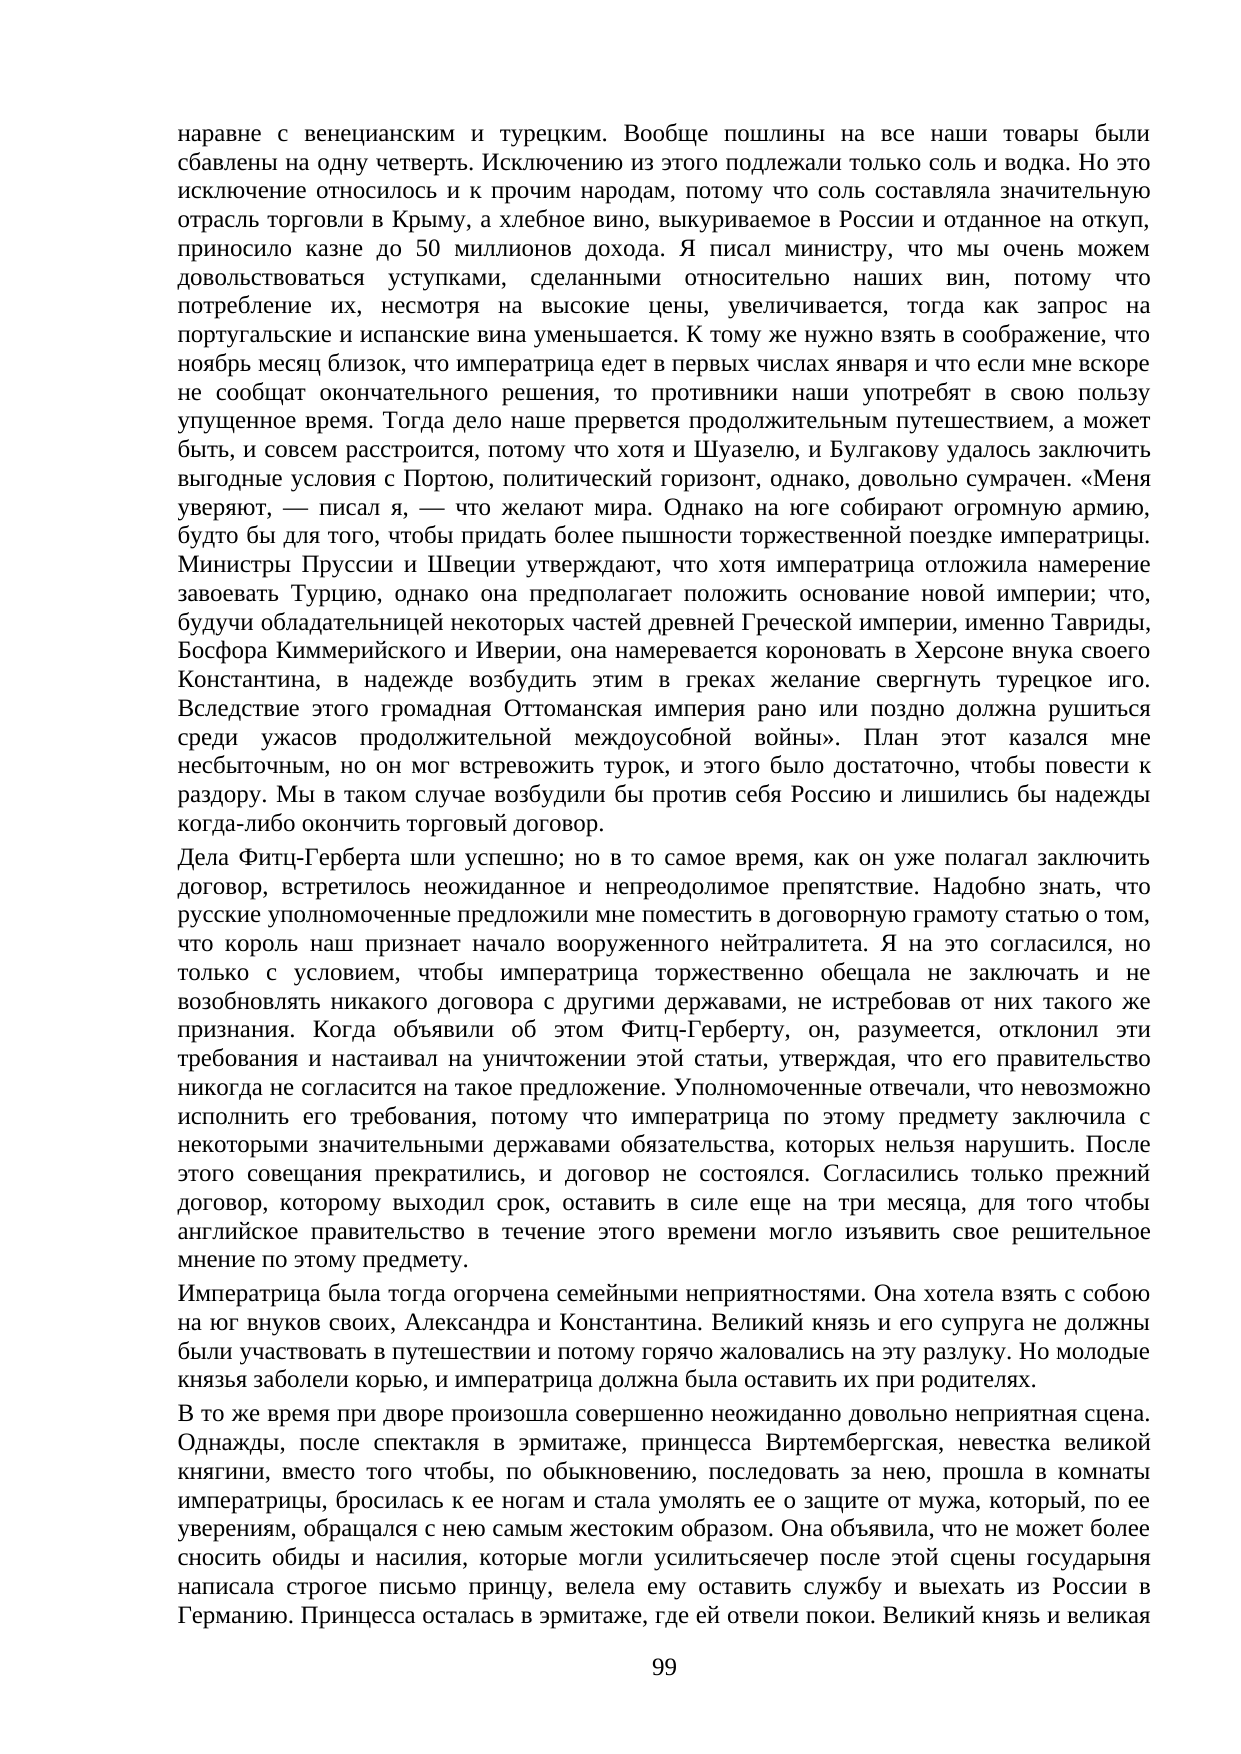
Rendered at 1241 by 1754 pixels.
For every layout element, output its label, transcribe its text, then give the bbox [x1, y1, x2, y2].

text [177, 118, 1152, 837]
text Дела Фитц-Герберта шли успешно; но в то самое время, как он уже полагал заключить договор, встретилось неожиданное и непреодолимое препятствие. Надобно знать, что русские уполномоченные предложили мне поместить в договорную грамоту статью о том, что король наш признает начало вооруженного нейтралитета. Я на это согласился, но только с условием, чтобы императрица торжественно обещала не заключать и не возобновлять никакого договора с другими державами, не истребовав от них такого же признания. Когда объявили об этом Фитц-Герберту, он, разумеется, отклонил эти требования и настаивал на уничтожении этой статьи, утверждая, что его правительство никогда не согласится на такое предложение. Уполномоченные отвечали, что невозможно исполнить его требования, потому что императрица по этому предмету заключила с некоторыми значительными державами обязательства, которых нельзя нарушить. После этого совещания прекратились, и договор не состоялся. Согласились только прежний договор, которому выходил срок, оставить в силе еще на три месяца, для того чтобы английское правительство в течение этого времени могло изъявить свое решительное мнение по этому предмету. [177, 842, 1152, 1273]
text Императрица была тогда огорчена семейными неприятностями. Она хотела взять с собою на юг внуков своих, Александра и Константина. Великий князь и его супруга не должны были участвовать в путешествии и потому горячо жаловались на эту разлуку. Но молодые князья заболели корью, и императрица должна была оставить их при родителях. [177, 1278, 1152, 1393]
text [177, 1398, 1152, 1628]
